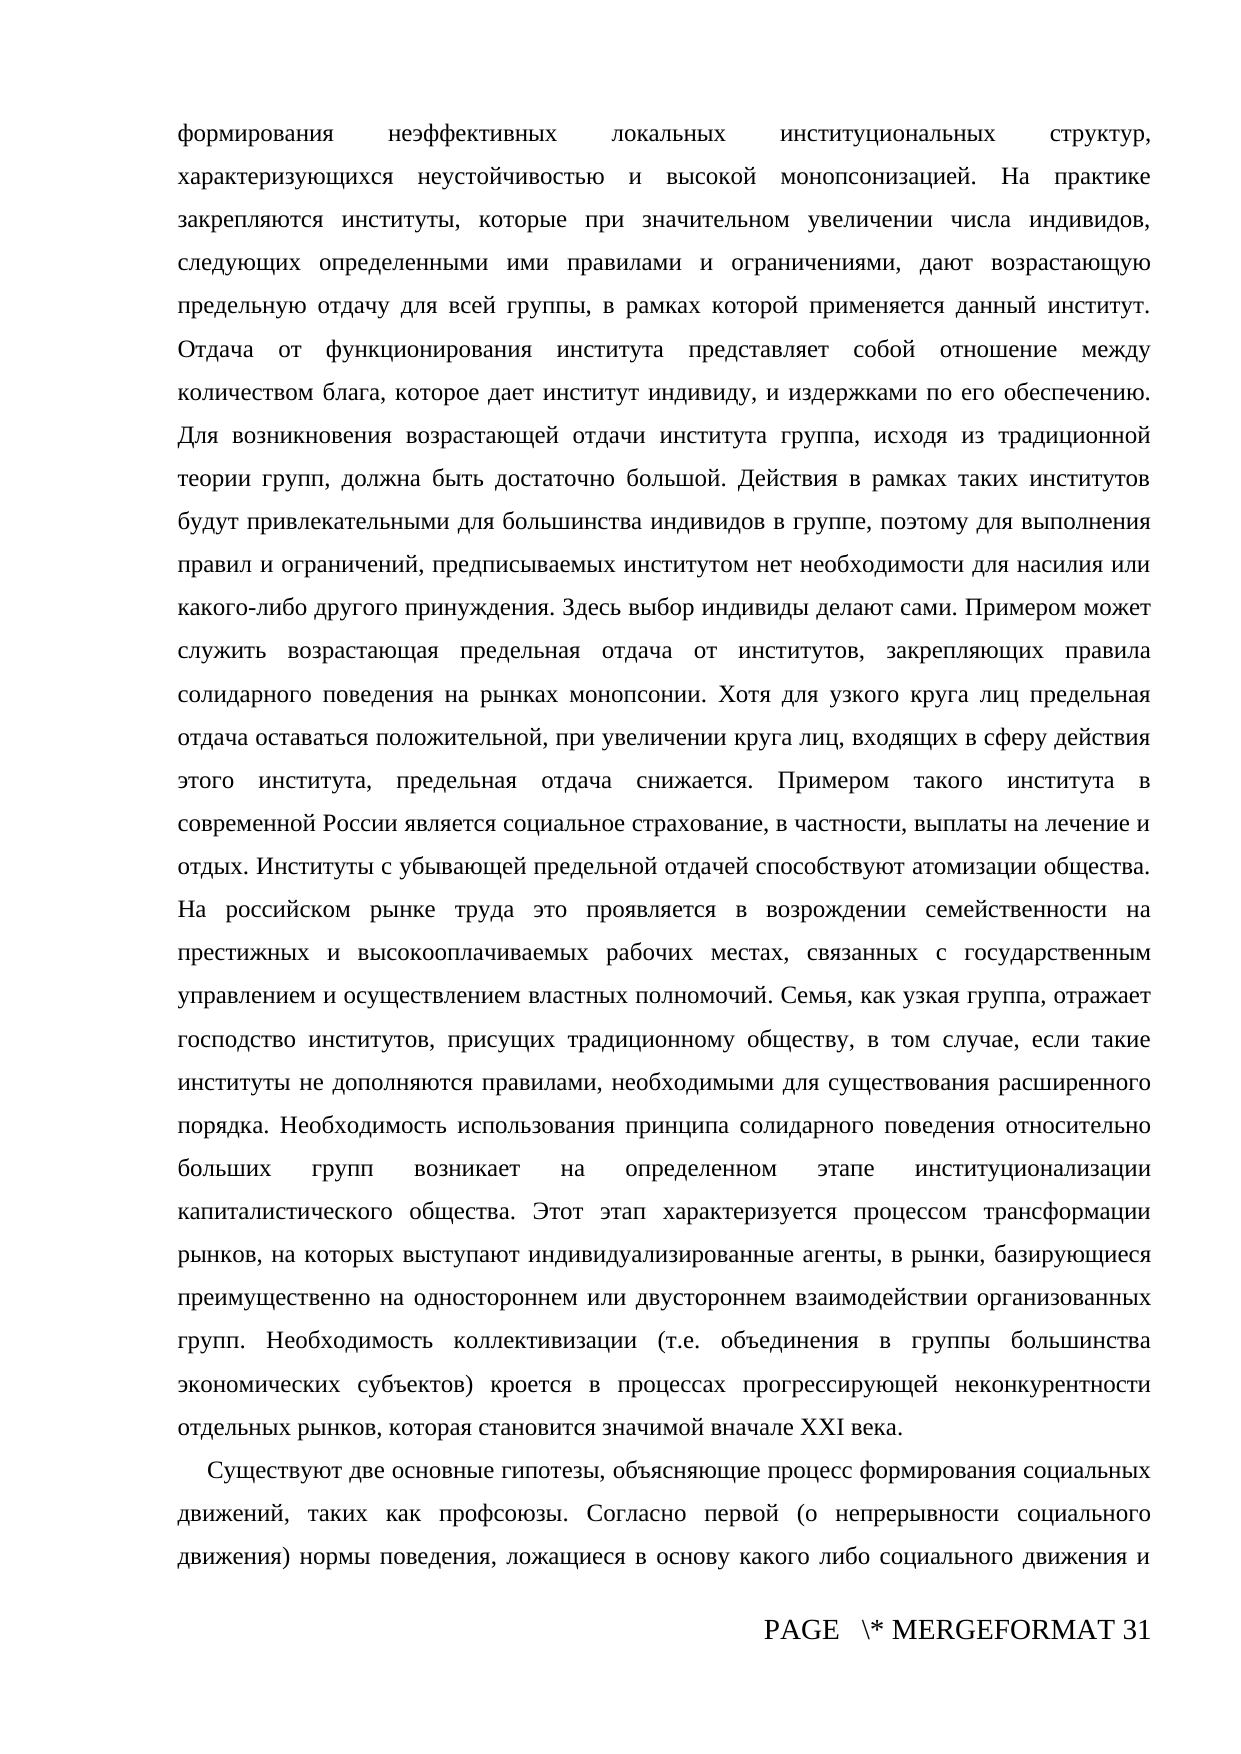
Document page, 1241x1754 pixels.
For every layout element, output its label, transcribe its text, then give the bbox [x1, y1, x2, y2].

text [177, 1455, 1152, 1570]
